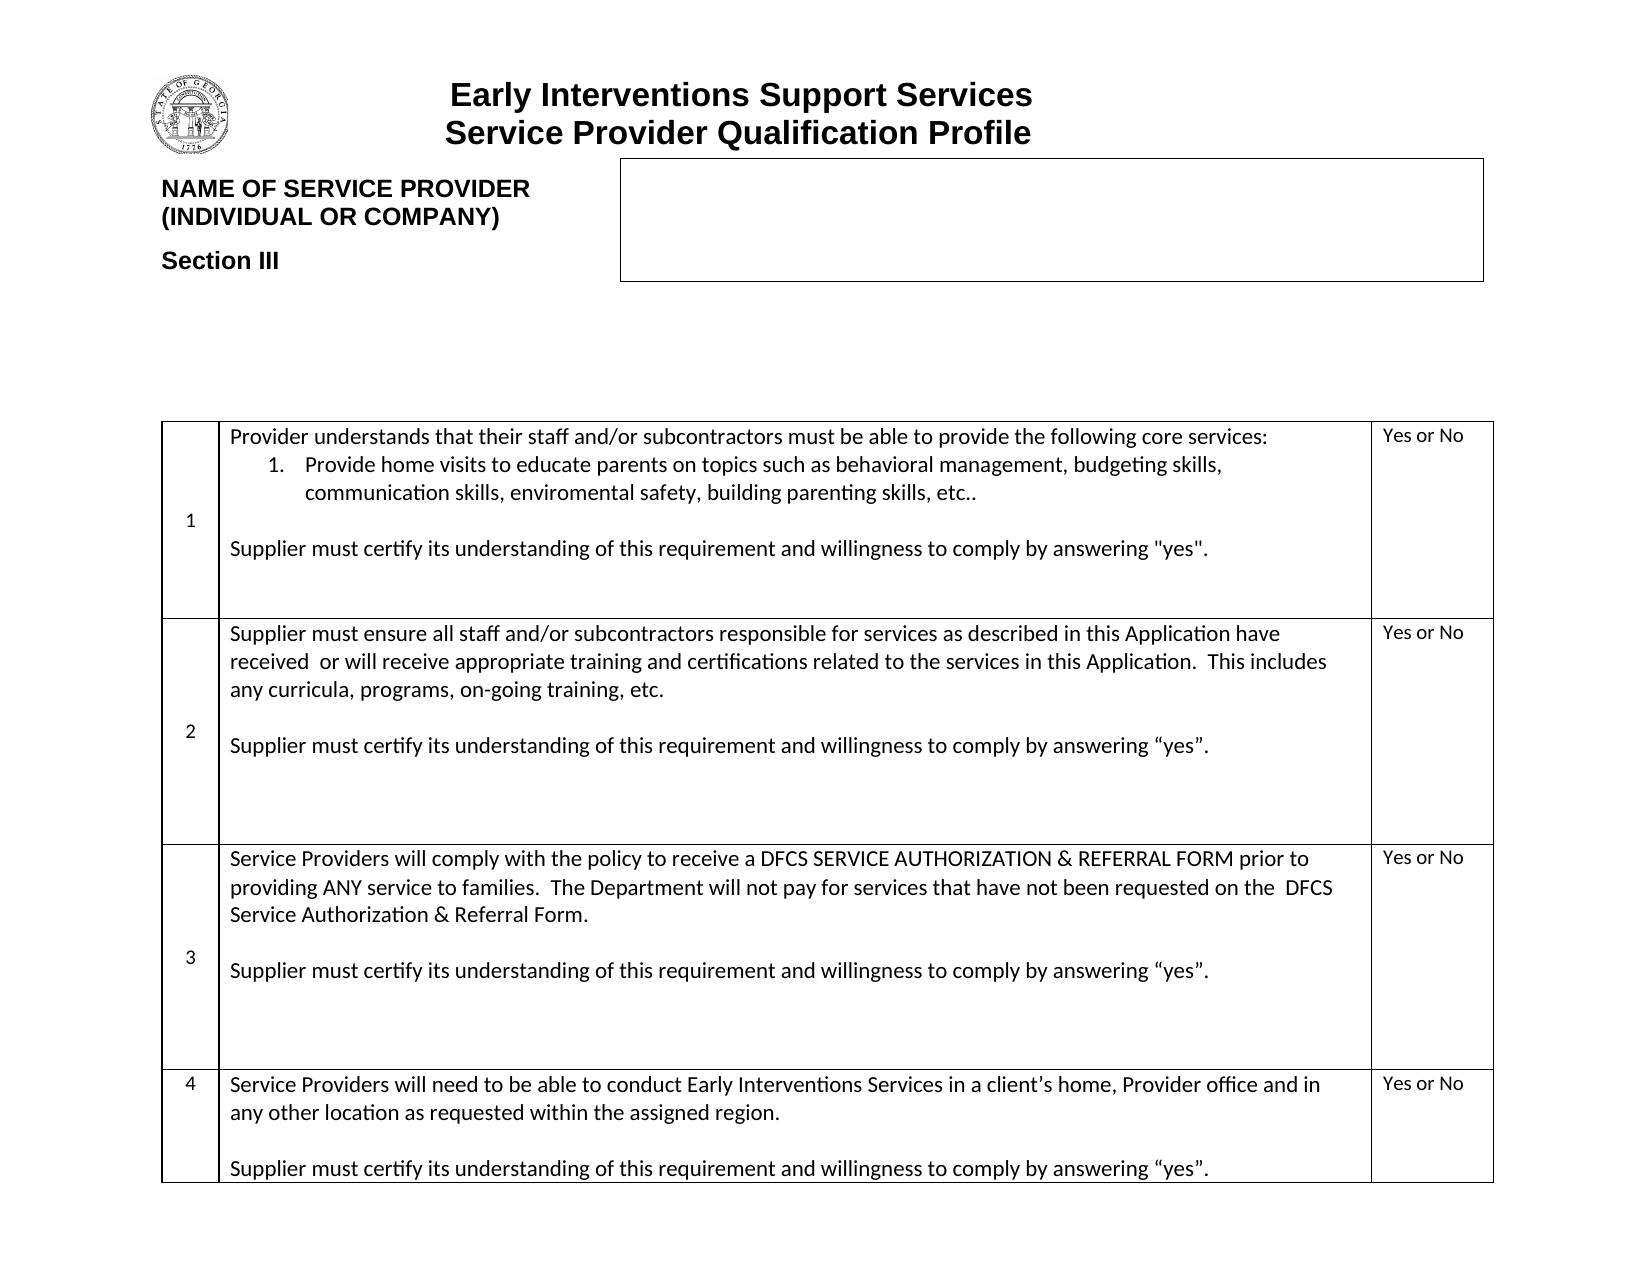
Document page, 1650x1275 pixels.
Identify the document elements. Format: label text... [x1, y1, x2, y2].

table_cell 4 [163, 1070, 218, 1182]
table_cell Yes or No [1372, 1070, 1493, 1182]
table_header Provider understands that their staff and/or subcontractors must be able to provide the following core services: Provide home visits to educate parents on topics such as behavioral management, budgeting skills, communication skills, enviromental safety, building parenting skills, etc.. Supplier must certify its understanding of this requirement and willingness to comply by answering "yes". [220, 422, 1371, 618]
table_header Yes or No [1372, 422, 1493, 618]
table_cell 2 [163, 619, 218, 843]
picture [150, 75, 228, 154]
table_header [621, 159, 1483, 281]
table_cell Service Providers will comply with the policy to receive a DFCS SERVICE AUTHORIZATION & REFERRAL FORM prior to providing ANY service to families. The Department will not pay for services that have not been requested on the DFCS Service Authorization & Referral Form. Supplier must certify its understanding of this requirement and willingness to comply by answering “yes”. [220, 845, 1371, 1069]
table_header 1 [163, 422, 218, 618]
table_cell Supplier must ensure all staff and/or subcontractors responsible for services as described in this Application have received or will receive appropriate training and certifications related to the services in this Application. This includes any curricula, programs, on-going training, etc. Supplier must certify its understanding of this requirement and willingness to comply by answering “yes”. [220, 619, 1371, 843]
table_cell Yes or No [1372, 845, 1493, 1069]
table_header NAME OF SERVICE PROVIDER (INDIVIDUAL OR COMPANY) Section III [150, 158, 620, 281]
table_cell Yes or No [1372, 619, 1493, 843]
table_cell 3 [163, 845, 218, 1069]
